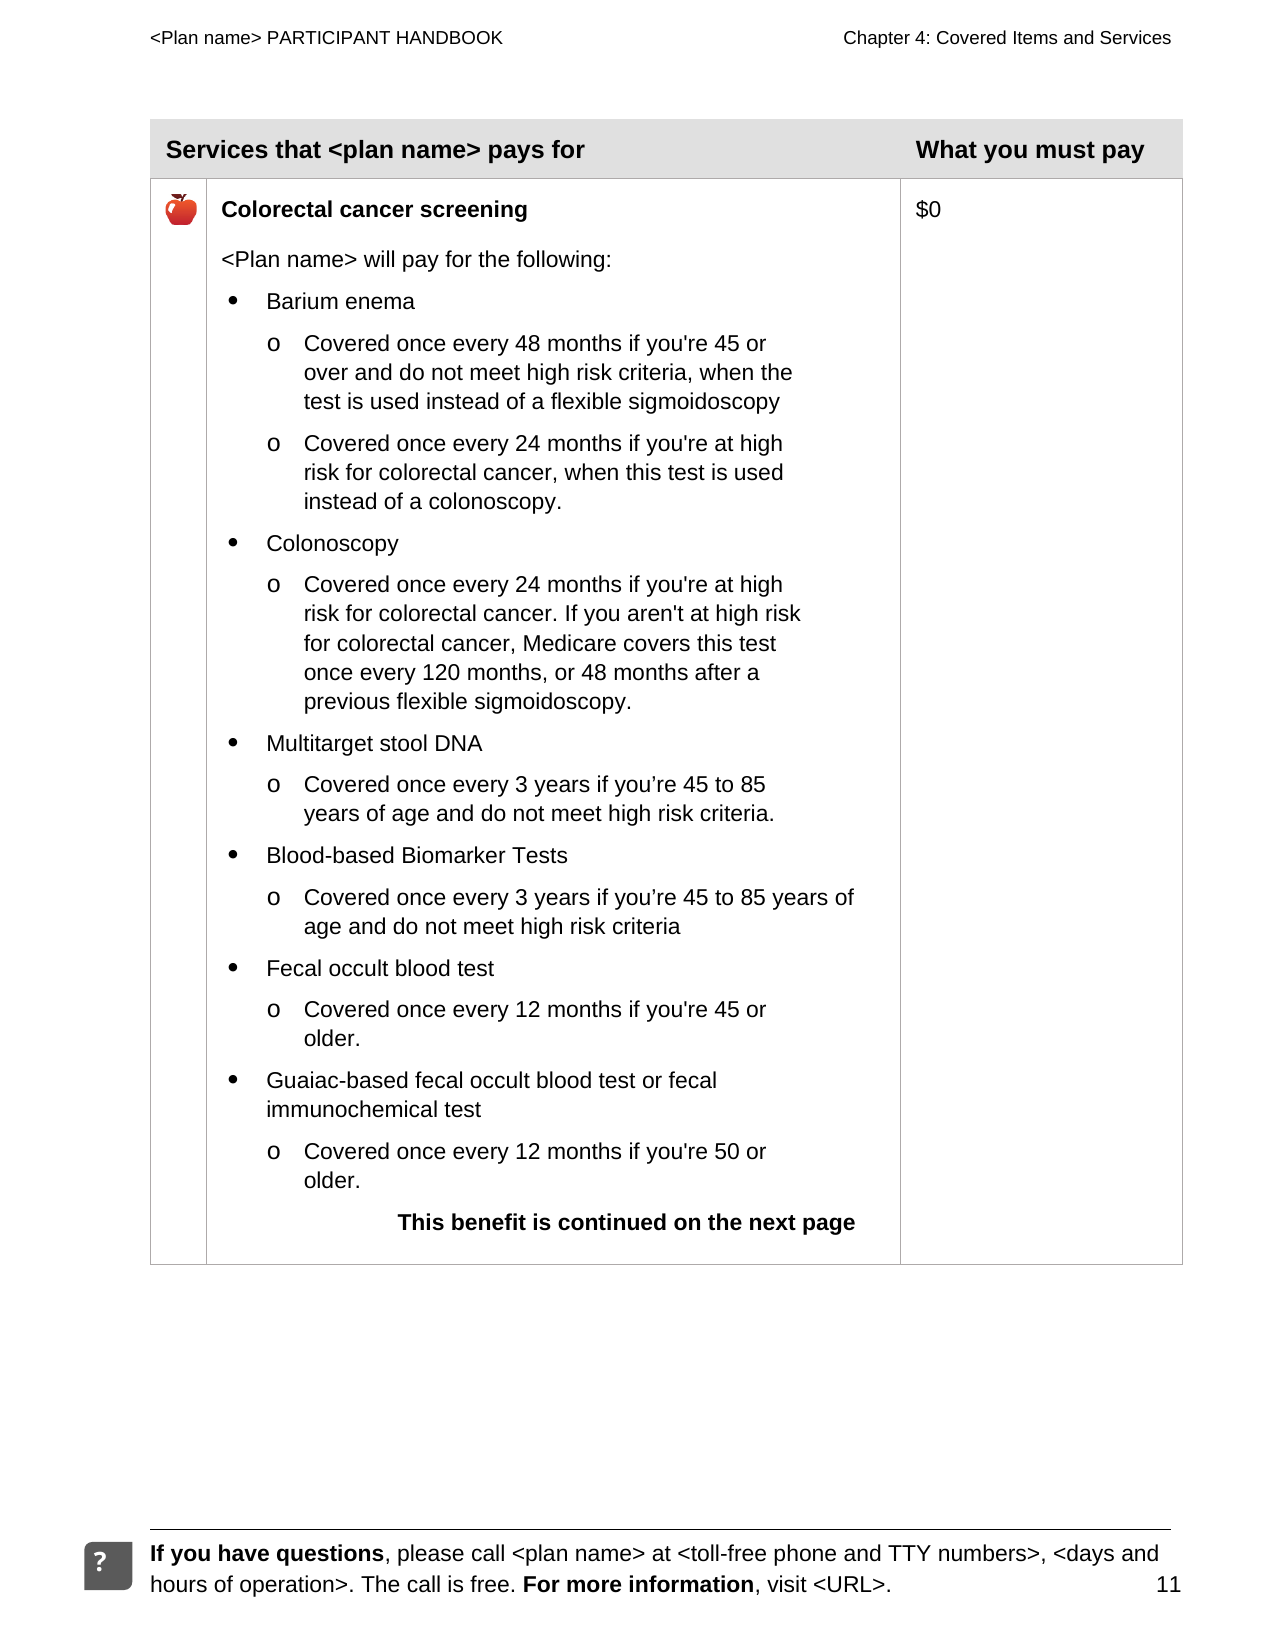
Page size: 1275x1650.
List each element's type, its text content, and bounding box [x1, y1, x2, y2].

table_header Services that <plan name> pays for [151, 120, 900, 178]
table_cell Colorectal cancer screening <Plan name> will pay for the following: Barium enema Covered once every 48 months if you're 45 or over and do not meet high risk criteria, when the test is used instead of a flexible sigmoidoscopy Covered once every 24 months if you're at high risk for colorectal cancer, when this test is used instead of a colonoscopy. Colonoscopy Covered once every 24 months if you're at high risk for colorectal cancer. If you aren't at high risk for colorectal cancer, Medicare covers this test once every 120 months, or 48 months after a previous flexible sigmoidoscopy. Multitarget stool DNA Covered once every 3 years if you’re 45 to 85 years of age and do not meet high risk criteria. Blood-based Biomarker Tests Covered once every 3 years if you’re 45 to 85 years of age and do not meet high risk criteria Fecal occult blood test Covered once every 12 months if you're 45 or older. Guaiac-based fecal occult blood test or fecal immunochemical test Covered once every 12 months if you're 50 or older. This benefit is continued on the next page [207, 179, 900, 1263]
table_cell [151, 179, 206, 1263]
table_cell $0 [901, 179, 1182, 1263]
table_header What you must pay [901, 120, 1182, 178]
picture [165, 194, 197, 225]
